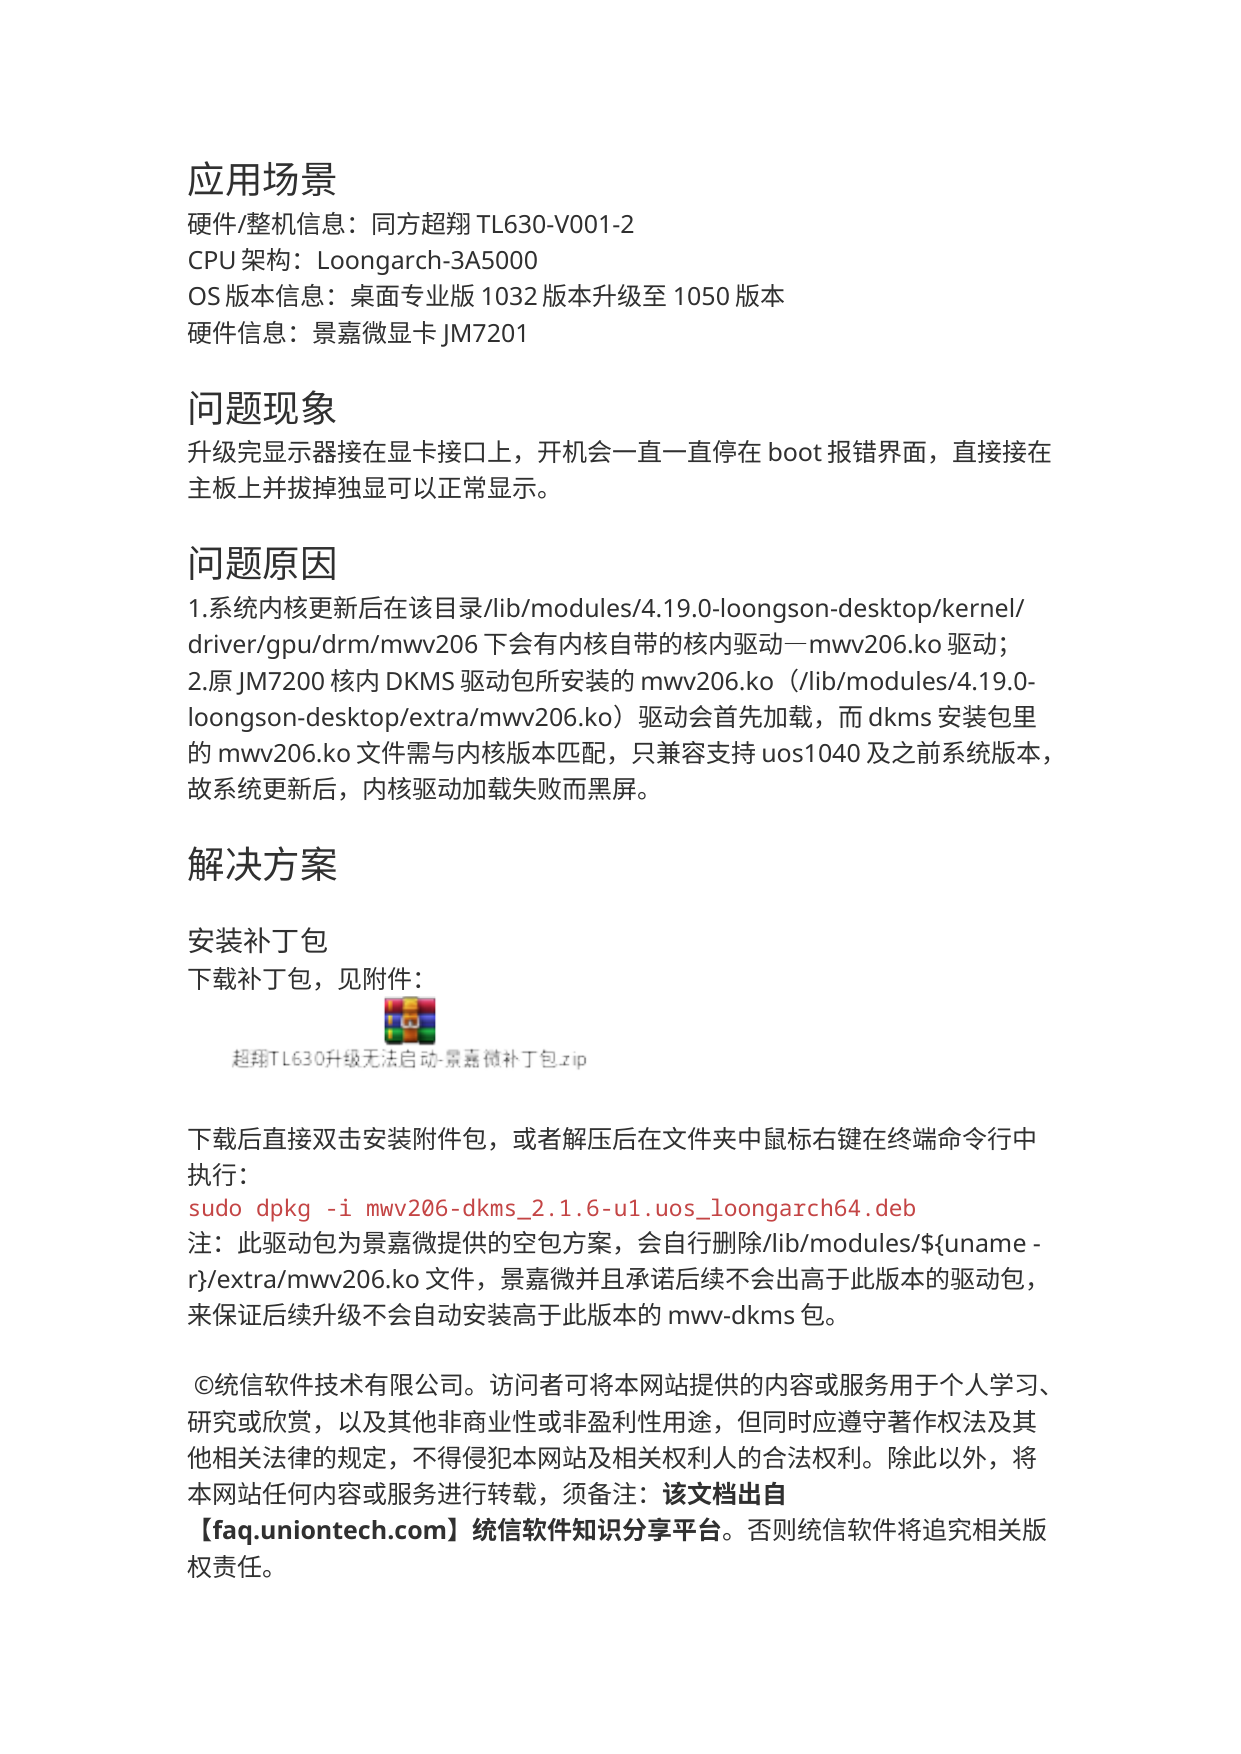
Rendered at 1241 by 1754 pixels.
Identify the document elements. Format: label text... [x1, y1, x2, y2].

text CPU架构：Loongarch-3A5000 [187, 241, 1053, 277]
text 问题现象 [187, 378, 1053, 433]
text 1.系统内核更新后在该目录/lib/modules/4.19.0-loongson-desktop/kernel/driver/gpu/drm/mwv206下会有内核自带的核内驱动—mwv206.ko驱动； [187, 589, 1053, 661]
text 硬件/整机信息：同方超翔TL630-V001-2 [187, 204, 1053, 241]
text ©统信软件技术有限公司。访问者可将本网站提供的内容或服务用于个人学习、研究或欣赏，以及其他非商业性或非盈利性用途，但同时应遵守著作权法及其他相关法律的规定，不得侵犯本网站及相关权利人的合法权利。除此以外，将本网站任何内容或服务进行转载，须备注：该文档出自【faq.uniontech.com】统信软件知识分享平台。否则统信软件将追究相关版权责任。 [187, 1366, 1053, 1583]
text 问题原因 [187, 534, 1053, 589]
text 应用场景 [187, 150, 1053, 204]
text 下载后直接双击安装附件包，或者解压后在文件夹中鼠标右键在终端命令行中执行： [187, 1119, 1053, 1192]
text 升级完显示器接在显卡接口上，开机会一直一直停在boot报错界面，直接接在主板上并拔掉独显可以正常显示。 [187, 433, 1053, 505]
text 2.原JM7200核内DKMS驱动包所安装的mwv206.ko（/lib/modules/4.19.0-loongson-desktop/extra/mwv206.ko）驱动会首先加载，而dkms安装包里的mwv206.ko文件需与内核版本匹配，只兼容支持uos1040及之前系统版本，故系统更新后，内核驱动加载失败而黑屏。 [187, 661, 1053, 806]
text OS版本信息：桌面专业版1032版本升级至1050版本 [187, 277, 1053, 313]
text sudo dpkg -i mwv206-dkms_2.1.6-u1.uos_loongarch64.deb [187, 1192, 1053, 1223]
text 下载补丁包，见附件： [187, 959, 1053, 996]
text 安装补丁包 [187, 919, 1053, 959]
text 硬件信息：景嘉微显卡 JM7201 [187, 313, 1053, 349]
text 解决方案 [187, 835, 1053, 889]
text 注：此驱动包为景嘉微提供的空包方案，会自行删除/lib/modules/${uname -r}/extra/mwv206.ko文件，景嘉微并且承诺后续不会出高于此版本的驱动包，来保证后续升级不会自动安装高于此版本的mwv-dkms包。 [187, 1223, 1053, 1332]
